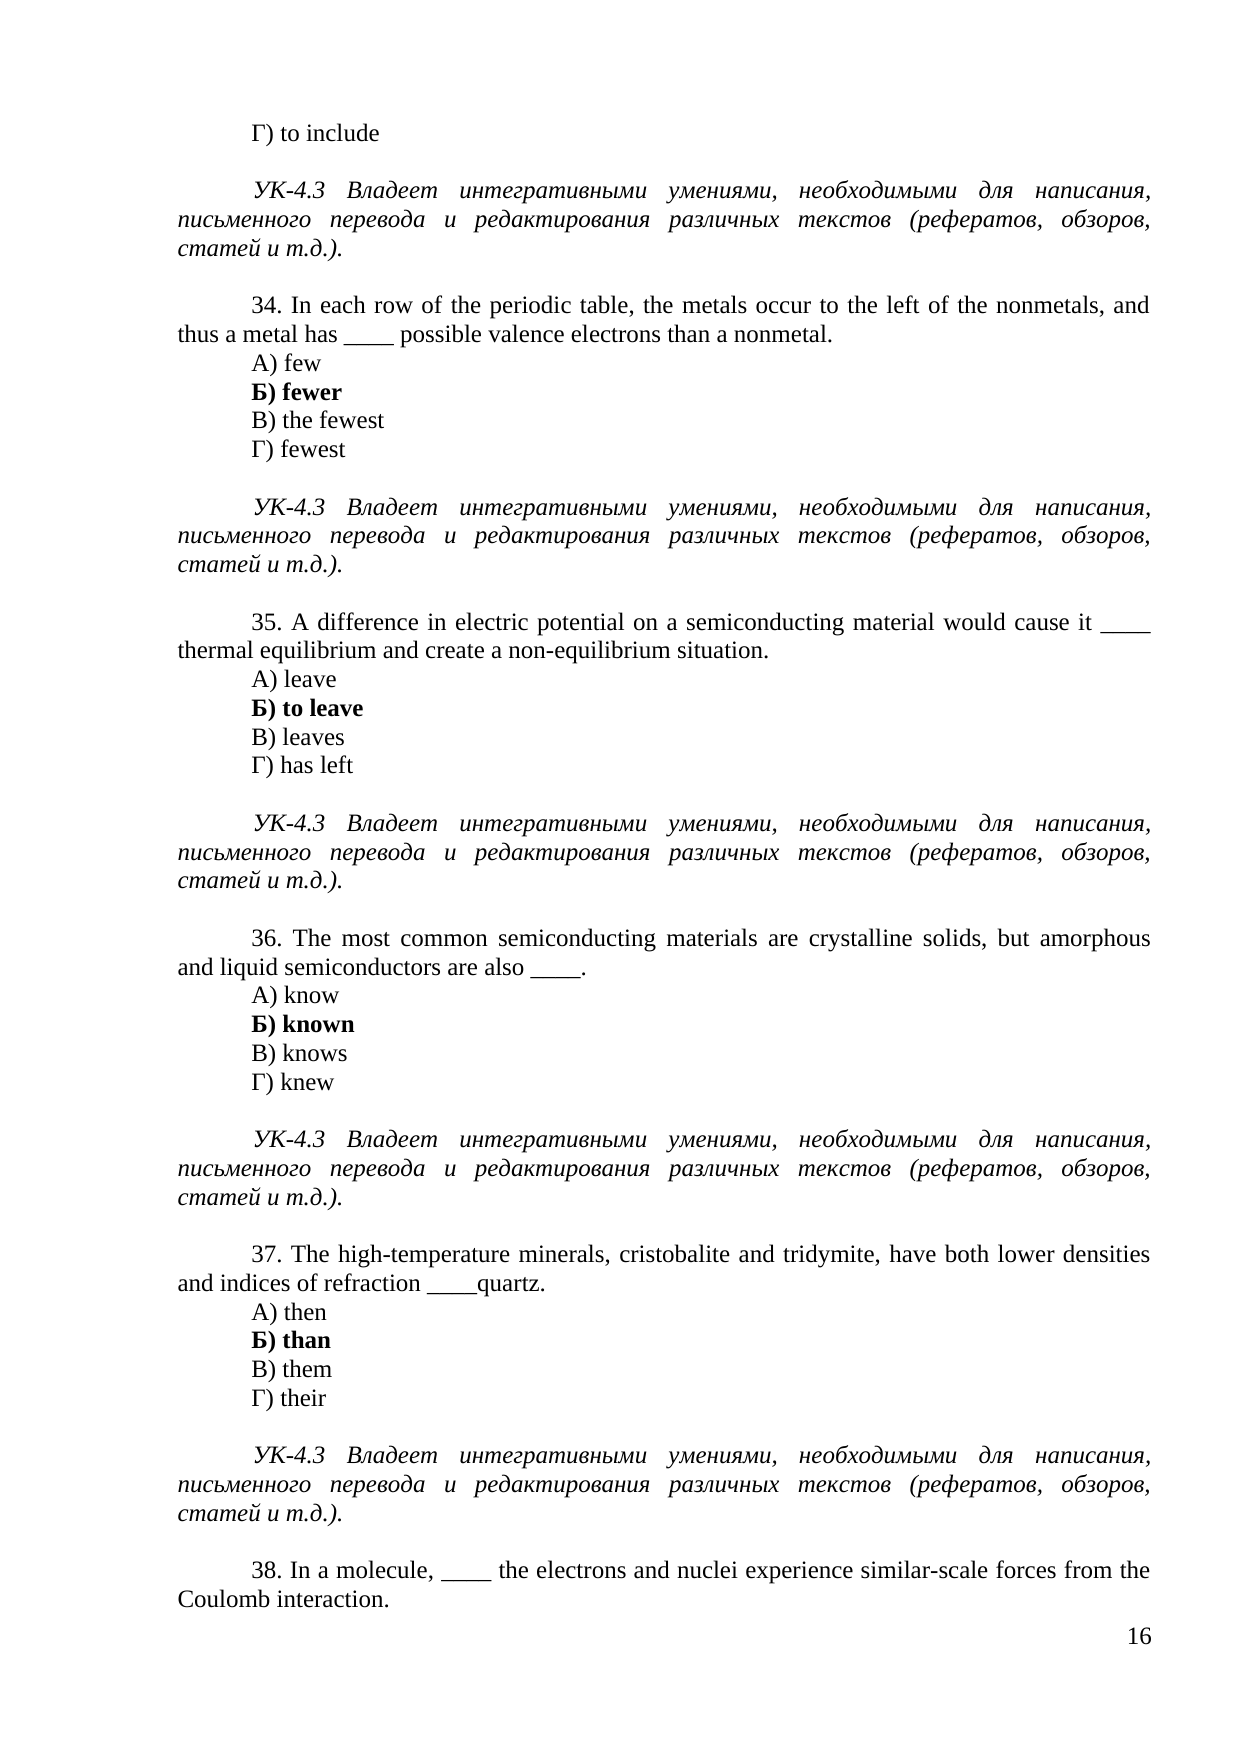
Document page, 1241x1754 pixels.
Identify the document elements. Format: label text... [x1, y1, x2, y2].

text В) leaves [177, 722, 1152, 751]
text 36. The most common semiconducting materials are crystalline solids, but amorphous and liquid semiconductors are also ____. [177, 923, 1152, 981]
text А) few [177, 348, 1152, 377]
text Б) known [177, 1009, 1152, 1038]
text 37. The high-temperature minerals, cristobalite and tridymite, have both lower densities and indices of refraction ____quartz. [177, 1239, 1152, 1297]
text Г) has left [177, 751, 1152, 779]
text В) them [177, 1354, 1152, 1383]
text А) then [177, 1297, 1152, 1326]
text 35. A difference in electric potential on a semiconducting material would cause it ____ thermal equilibrium and create a non-equilibrium situation. [177, 607, 1152, 664]
text А) know [177, 981, 1152, 1009]
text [177, 1441, 1152, 1527]
text А) leave [177, 664, 1152, 693]
text Г) to include [177, 118, 1152, 147]
text В) the fewest [177, 406, 1152, 434]
text 34. In each row of the periodic table, the metals occur to the left of the nonmetals, and thus a metal has ____ possible valence electrons than a nonmetal. [177, 291, 1152, 348]
text Г) fewest [177, 434, 1152, 463]
text Г) knew [177, 1067, 1152, 1096]
text Г) their [177, 1383, 1152, 1412]
text Б) fewer [177, 377, 1152, 406]
text 38. In a molecule, ____ the electrons and nuclei experience similar-scale forces from the Coulomb interaction. [177, 1556, 1152, 1613]
text В) knows [177, 1038, 1152, 1067]
text Б) than [177, 1326, 1152, 1354]
text Б) to leave [177, 693, 1152, 722]
